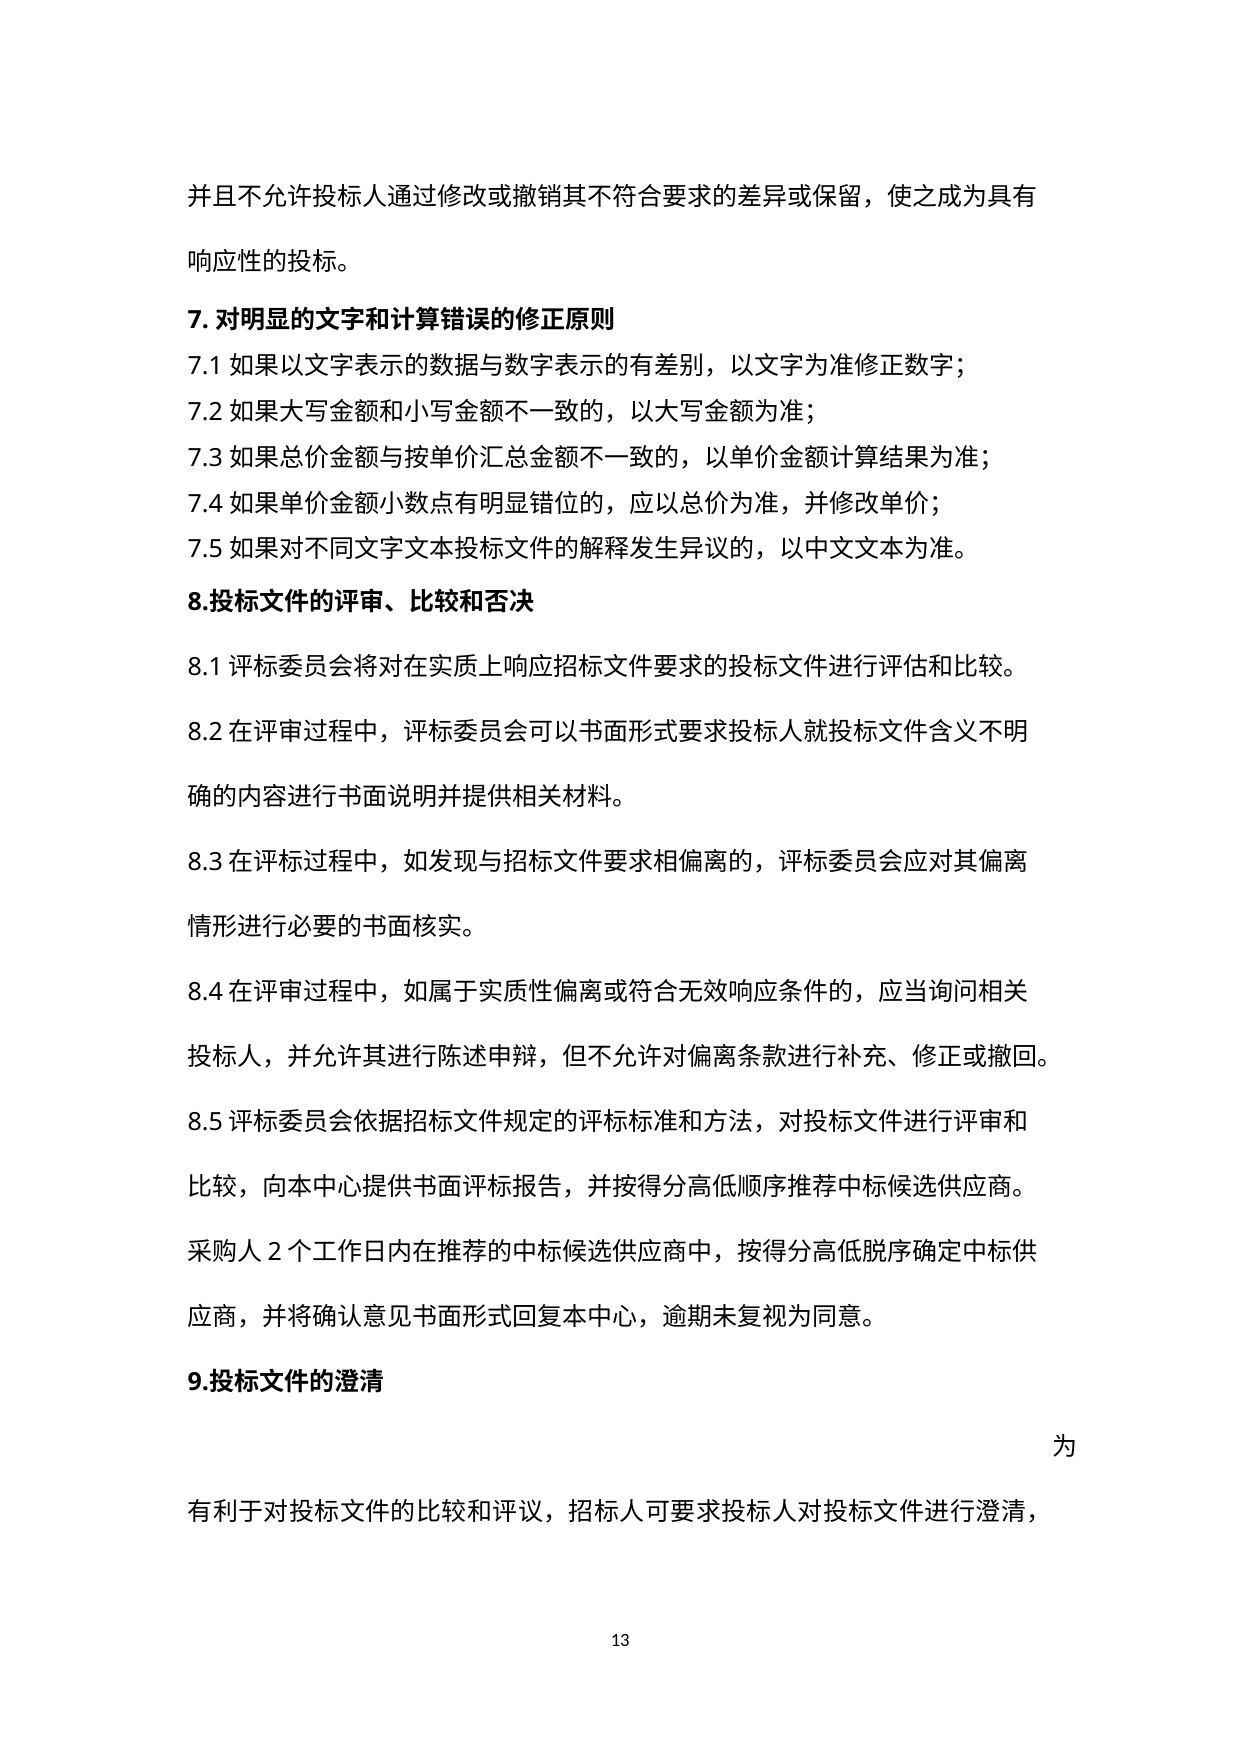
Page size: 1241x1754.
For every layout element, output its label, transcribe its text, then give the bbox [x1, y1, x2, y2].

text 7.1 如果以文字表示的数据与数字表示的有差别，以文字为准修正数字； [187, 338, 1053, 384]
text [187, 162, 1053, 292]
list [187, 1412, 1053, 1542]
text 7.4 如果单价金额小数点有明显错位的，应以总价为准，并修改单价； [187, 475, 1053, 521]
text 8.4在评审过程中，如属于实质性偏离或符合无效响应条件的，应当询问相关投标人，并允许其进行陈述申辩，但不允许对偏离条款进行补充、修正或撤回。 [187, 957, 1053, 1087]
text 8.1评标委员会将对在实质上响应招标文件要求的投标文件进行评估和比较。 [187, 632, 1053, 697]
text 8.5评标委员会依据招标文件规定的评标标准和方法，对投标文件进行评审和比较，向本中心提供书面评标报告，并按得分高低顺序推荐中标候选供应商。采购人2个工作日内在推荐的中标候选供应商中，按得分高低脱序确定中标供应商，并将确认意见书面形式回复本中心，逾期未复视为同意。 [187, 1087, 1053, 1347]
text 7.5 如果对不同文字文本投标文件的解释发生异议的，以中文文本为准。 [187, 521, 1053, 567]
text 8.3在评标过程中，如发现与招标文件要求相偏离的，评标委员会应对其偏离情形进行必要的书面核实。 [187, 827, 1053, 957]
text 7.2 如果大写金额和小写金额不一致的，以大写金额为准； [187, 384, 1053, 429]
text 7. 对明显的文字和计算错误的修正原则 [187, 292, 1053, 338]
list 9.投标文件的澄清 [187, 1347, 1053, 1412]
text 8.投标文件的评审、比较和否决 [187, 567, 1053, 632]
text 8.2在评审过程中，评标委员会可以书面形式要求投标人就投标文件含义不明确的内容进行书面说明并提供相关材料。 [187, 697, 1053, 827]
text 7.3 如果总价金额与按单价汇总金额不一致的，以单价金额计算结果为准； [187, 429, 1053, 475]
